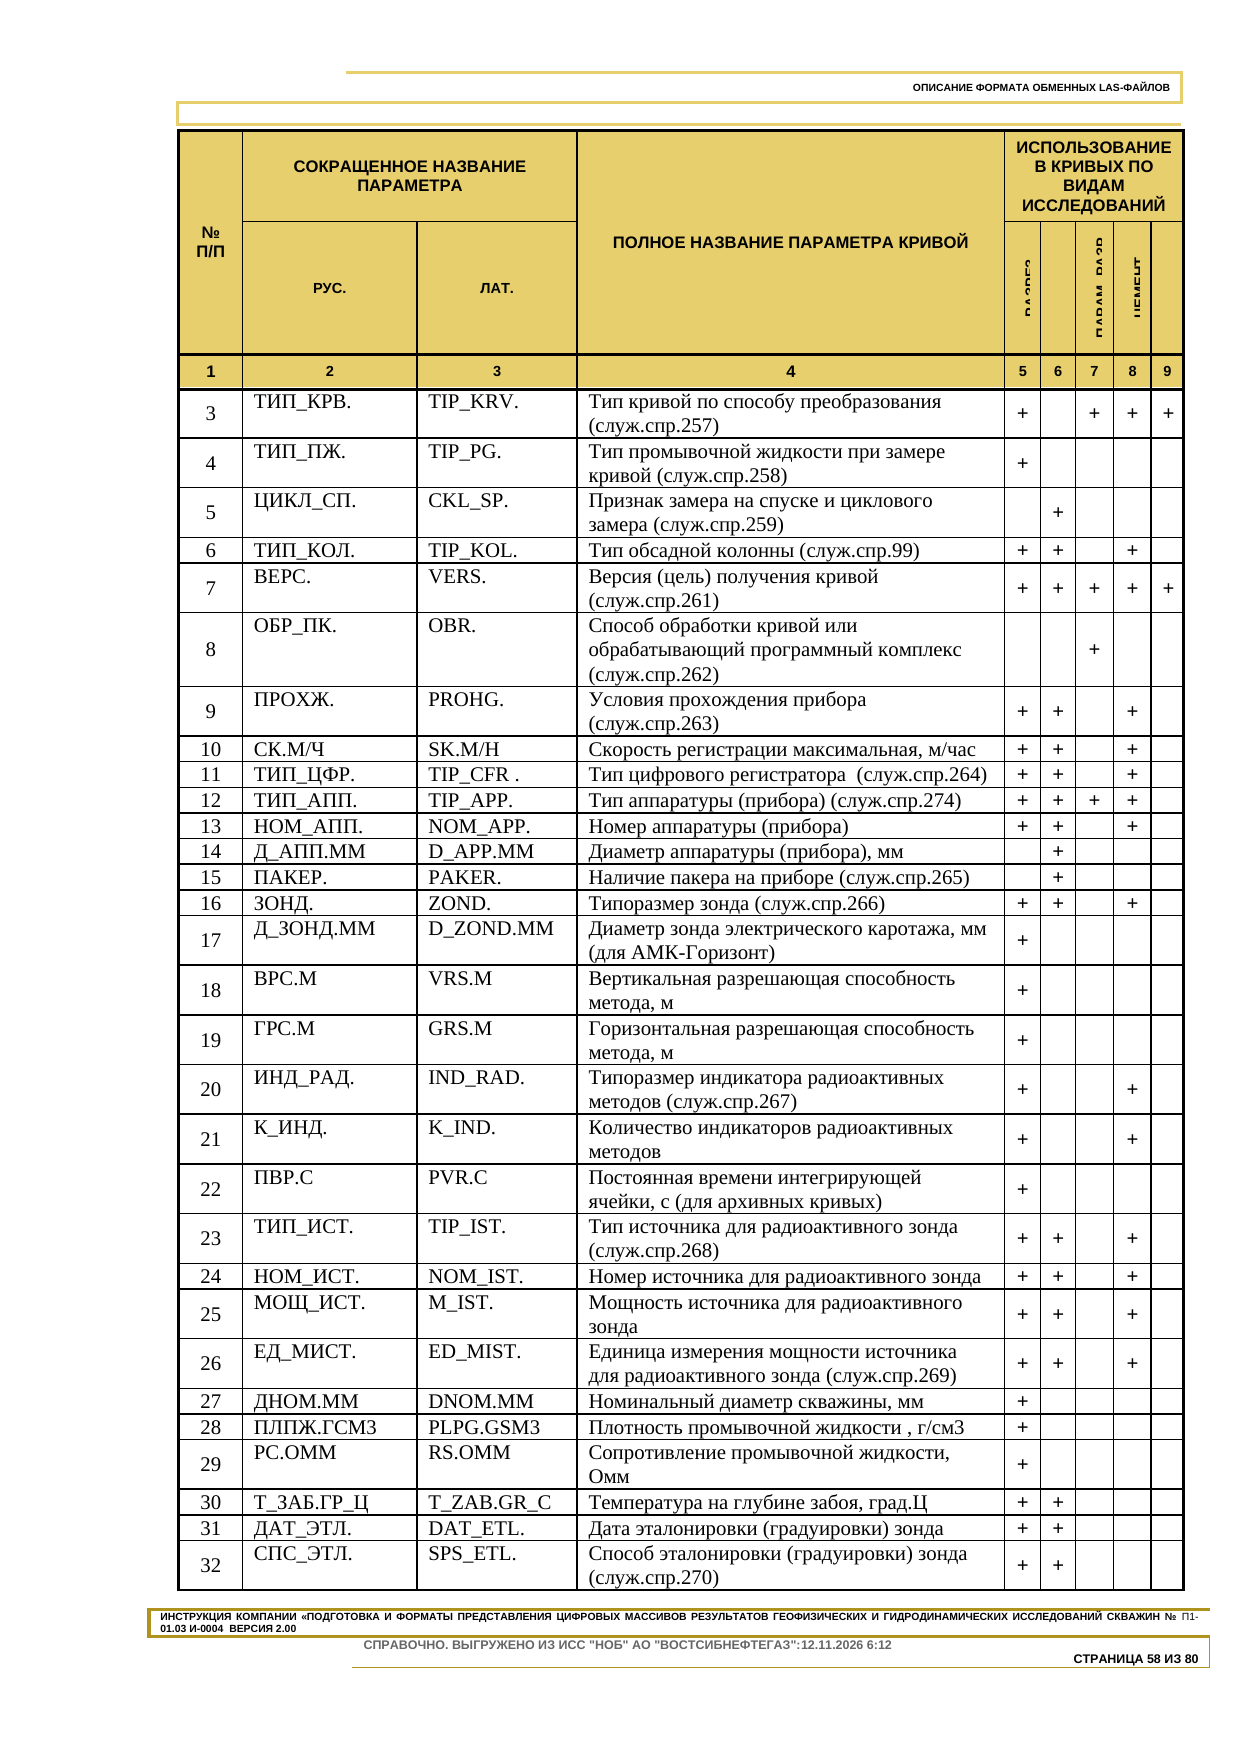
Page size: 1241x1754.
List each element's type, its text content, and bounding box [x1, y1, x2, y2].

table_cell + [1114, 687, 1150, 735]
table_cell + [1041, 488, 1075, 536]
table_cell [1076, 1339, 1113, 1387]
table_cell РС.ОММ [243, 1440, 416, 1488]
table_cell + [1076, 391, 1113, 437]
table_cell DNOM.MM [418, 1389, 576, 1413]
table_cell [1076, 1115, 1113, 1163]
table_cell + [1005, 1541, 1040, 1589]
table_cell [1152, 1440, 1182, 1488]
table_cell 4 [578, 356, 1004, 387]
table_cell Номер источника для радиоактивного зонда [578, 1264, 1004, 1288]
table_cell [1152, 762, 1182, 786]
table_cell + [1005, 1440, 1040, 1488]
table_cell [1076, 891, 1113, 914]
table_cell [1076, 916, 1113, 964]
table_cell [1076, 1516, 1113, 1539]
table_cell Диаметр аппаратуры (прибора), мм [578, 839, 1004, 863]
table_cell ED_MIST. [418, 1339, 576, 1387]
table_cell [1041, 439, 1075, 487]
table_cell + [1005, 1415, 1040, 1439]
table_cell 5 [1005, 356, 1040, 387]
table_cell [1076, 1541, 1113, 1589]
table_cell 18 [180, 966, 242, 1014]
table_cell Типоразмер индикатора радиоактивных методов (служ.спр.267) [578, 1065, 1004, 1113]
table_header ПОЛНОЕ НАЗВАНИЕ ПАРАМЕТРА КРИВОЙ [578, 132, 1004, 353]
table_cell + [1041, 1339, 1075, 1387]
table_cell + [1041, 538, 1075, 562]
table_cell [1076, 865, 1113, 889]
table_cell + [1114, 1264, 1150, 1288]
table_cell Дата эталонировки (градуировки) зонда [578, 1516, 1004, 1539]
table_cell [1114, 1541, 1150, 1589]
table_cell [1076, 839, 1113, 863]
table_cell Сопротивление промывочной жидкости, Омм [578, 1440, 1004, 1488]
table_cell 26 [180, 1339, 242, 1387]
table_cell TIP_KRV. [418, 391, 576, 437]
table_cell 17 [180, 916, 242, 964]
table_cell [1114, 439, 1150, 487]
table_cell Номер аппаратуры (прибора) [578, 814, 1004, 838]
table_cell 29 [180, 1440, 242, 1488]
table_cell [1114, 1516, 1150, 1539]
table_cell + [1005, 564, 1040, 612]
table_cell TIP_CFR . [418, 762, 576, 786]
table_cell [1076, 1490, 1113, 1514]
table_cell [1152, 1115, 1182, 1163]
table_cell СВОДНЫЕ [1152, 222, 1182, 353]
table_cell [1076, 1214, 1113, 1262]
table_cell 2 [243, 356, 416, 387]
table_cell + [1005, 1016, 1040, 1064]
table_cell Тип источника для радиоактивного зонда (служ.спр.268) [578, 1214, 1004, 1262]
table_cell ЦЕМЕНТ [1114, 222, 1150, 353]
table_cell NOM_APP. [418, 814, 576, 838]
table_cell 20 [180, 1065, 242, 1113]
table_cell ЗОНД. [243, 891, 416, 914]
table_cell [1152, 839, 1182, 863]
table_cell [1041, 1115, 1075, 1163]
table_cell [1152, 1065, 1182, 1113]
table_cell 5 [180, 488, 242, 536]
table_cell 28 [180, 1415, 242, 1439]
table_cell [1114, 1016, 1150, 1064]
table_cell 9 [180, 687, 242, 735]
table_cell [1076, 1065, 1113, 1113]
table_cell [1005, 839, 1040, 863]
table_cell [1152, 1541, 1182, 1589]
table_cell + [1041, 788, 1075, 812]
table_cell VERS. [418, 564, 576, 612]
table_cell [1152, 916, 1182, 964]
table_cell Тип цифрового регистратора (служ.спр.264) [578, 762, 1004, 786]
table_cell [1076, 488, 1113, 536]
table_cell + [1005, 1290, 1040, 1338]
table_cell + [1114, 1339, 1150, 1387]
table_cell RS.OMM [418, 1440, 576, 1488]
table_cell Тип обсадной колонны (служ.спр.99) [578, 538, 1004, 562]
table_cell [1152, 814, 1182, 838]
table_cell + [1005, 391, 1040, 437]
table_cell ВЕРС. [243, 564, 416, 612]
table_cell ПЛПЖ.ГСМ3 [243, 1415, 416, 1439]
table_cell [1076, 1016, 1113, 1064]
table_cell 27 [180, 1389, 242, 1413]
table_cell + [1041, 737, 1075, 761]
table_cell [1041, 916, 1075, 964]
table_cell + [1005, 737, 1040, 761]
table_cell + [1041, 891, 1075, 914]
table_cell K_IND. [418, 1115, 576, 1163]
table_cell 3 [418, 356, 576, 387]
table_cell + [1076, 613, 1113, 686]
table_cell + [1041, 687, 1075, 735]
table_cell + [1005, 687, 1040, 735]
table_cell [1114, 1165, 1150, 1213]
table_cell PAKER. [418, 865, 576, 889]
table_cell [1114, 1440, 1150, 1488]
table_cell Условия прохождения прибора (служ.спр.263) [578, 687, 1004, 735]
table_cell [1152, 613, 1182, 686]
table_cell [1076, 1415, 1113, 1439]
table_cell IND_RAD. [418, 1065, 576, 1113]
table_cell 8 [180, 613, 242, 686]
table_cell + [1005, 1065, 1040, 1113]
table_cell [1114, 839, 1150, 863]
table_cell OBR. [418, 613, 576, 686]
table_cell [1152, 1290, 1182, 1338]
table_cell [1114, 966, 1150, 1014]
table_cell + [1005, 891, 1040, 914]
table_cell TIP_APP. [418, 788, 576, 812]
table_cell КОНТРОЛЬ [1041, 222, 1075, 353]
table_cell ТИП_КОЛ. [243, 538, 416, 562]
table_cell ВРС.М [243, 966, 416, 1014]
table_cell 15 [180, 865, 242, 889]
table_cell [1152, 891, 1182, 914]
table_cell [1152, 1016, 1182, 1064]
table_cell [1005, 865, 1040, 889]
table_cell Способ эталонировки (градуировки) зонда (служ.спр.270) [578, 1541, 1004, 1589]
table_cell ТИП_АПП. [243, 788, 416, 812]
table_cell [1114, 865, 1150, 889]
table_cell + [1114, 1214, 1150, 1262]
table_cell + [1114, 737, 1150, 761]
table_cell 22 [180, 1165, 242, 1213]
table_cell 8 [1114, 356, 1150, 387]
table_cell Температура на глубине забоя, град.Ц [578, 1490, 1004, 1514]
table_cell [1005, 488, 1040, 536]
table_cell + [1041, 1516, 1075, 1539]
table_cell + [1114, 814, 1150, 838]
table_cell [1152, 788, 1182, 812]
table_cell 30 [180, 1490, 242, 1514]
table_cell [1076, 1264, 1113, 1288]
table_cell + [1041, 564, 1075, 612]
table_cell Мощность источника для радиоактивного зонда [578, 1290, 1004, 1338]
table_cell + [1005, 1516, 1040, 1539]
table_cell 7 [180, 564, 242, 612]
table_cell 6 [1041, 356, 1075, 387]
table_cell Скорость регистрации максимальная, м/час [578, 737, 1004, 761]
table_cell [1076, 1389, 1113, 1413]
table_cell ДАТ_ЭТЛ. [243, 1516, 416, 1539]
table_cell + [1005, 916, 1040, 964]
table_cell + [1041, 762, 1075, 786]
table_cell [1152, 488, 1182, 536]
table_cell + [1005, 1339, 1040, 1387]
table_cell [1076, 966, 1113, 1014]
table_cell + [1041, 1490, 1075, 1514]
table_cell [1076, 538, 1113, 562]
table_cell Версия (цель) получения кривой (служ.спр.261) [578, 564, 1004, 612]
table_cell + [1041, 1290, 1075, 1338]
table_cell M_IST. [418, 1290, 576, 1338]
table_cell + [1114, 391, 1150, 437]
table_cell + [1041, 814, 1075, 838]
table_cell + [1005, 814, 1040, 838]
table_cell [1041, 966, 1075, 1014]
table_cell Количество индикаторов радиоактивных методов [578, 1115, 1004, 1163]
table_cell 21 [180, 1115, 242, 1163]
table_cell [1076, 687, 1113, 735]
table_cell 6 [180, 538, 242, 562]
table_cell + [1041, 1214, 1075, 1262]
table_cell [1152, 1165, 1182, 1213]
table_cell [1041, 391, 1075, 437]
table_cell + [1076, 788, 1113, 812]
table_cell Горизонтальная разрешающая способность метода, м [578, 1016, 1004, 1064]
table_cell Единица измерения мощности источника для радиоактивного зонда (служ.спр.269) [578, 1339, 1004, 1387]
table_cell [1114, 1415, 1150, 1439]
table_cell SK.M/H [418, 737, 576, 761]
table_cell Номинальный диаметр скважины, мм [578, 1389, 1004, 1413]
table_cell Признак замера на спуске и циклового замера (служ.спр.259) [578, 488, 1004, 536]
table_cell 23 [180, 1214, 242, 1262]
table_cell PLPG.GSM3 [418, 1415, 576, 1439]
table_cell [1076, 737, 1113, 761]
table_cell + [1005, 1389, 1040, 1413]
table_cell рус. [243, 222, 416, 353]
table_cell 13 [180, 814, 242, 838]
table_cell ЦИКЛ_СП. [243, 488, 416, 536]
table_cell СПС_ЭТЛ. [243, 1541, 416, 1589]
table_cell Типоразмер зонда (служ.спр.266) [578, 891, 1004, 914]
table_cell [1114, 1490, 1150, 1514]
table_cell + [1005, 439, 1040, 487]
table_cell СК.М/Ч [243, 737, 416, 761]
table_cell 9 [1152, 356, 1182, 387]
table_cell [1152, 1389, 1182, 1413]
table_cell + [1041, 839, 1075, 863]
table_cell ПРОХЖ. [243, 687, 416, 735]
table_cell Способ обработки кривой или обрабатывающий программный комплекс (служ.спр.262) [578, 613, 1004, 686]
table_cell [1152, 538, 1182, 562]
table_cell [1152, 865, 1182, 889]
table_cell 19 [180, 1016, 242, 1064]
table_cell [1152, 1214, 1182, 1262]
table_cell [1076, 762, 1113, 786]
table_cell 3 [180, 391, 242, 437]
table_cell + [1005, 762, 1040, 786]
table_cell + [1114, 891, 1150, 914]
table_cell [1041, 1065, 1075, 1113]
table_cell Вертикальная разрешающая способность метода, м [578, 966, 1004, 1014]
table_cell НОМ_ИСТ. [243, 1264, 416, 1288]
table_cell 11 [180, 762, 242, 786]
table_cell Постоянная времени интегрирующей ячейки, с (для архивных кривых) [578, 1165, 1004, 1213]
table_cell [1114, 916, 1150, 964]
table_cell НОМ_АПП. [243, 814, 416, 838]
table_cell 31 [180, 1516, 242, 1539]
table_cell [1076, 814, 1113, 838]
table_cell + [1005, 1165, 1040, 1213]
table_cell + [1114, 564, 1150, 612]
table_cell ЕД_МИСТ. [243, 1339, 416, 1387]
table_cell DAT_ETL. [418, 1516, 576, 1539]
table_cell + [1114, 1065, 1150, 1113]
table_header СОКРАЩЕННОЕ НАЗВАНИЕ ПАРАМЕТРА [243, 132, 576, 221]
table_cell + [1076, 564, 1113, 612]
table_cell 32 [180, 1541, 242, 1589]
table_cell ТИП_КРВ. [243, 391, 416, 437]
table_cell [1041, 1440, 1075, 1488]
table_cell [1076, 439, 1113, 487]
table_cell + [1005, 1214, 1040, 1262]
table_cell [1041, 1016, 1075, 1064]
table_cell + [1114, 762, 1150, 786]
table_header ИСПОЛЬЗОВАНИЕ В КРИВЫХ ПО ВИДАМ ИССЛЕДОВАНИЙ [1005, 132, 1182, 221]
table_cell К_ИНД. [243, 1115, 416, 1163]
table_cell PVR.C [418, 1165, 576, 1213]
table_cell 25 [180, 1290, 242, 1338]
table_cell + [1005, 1490, 1040, 1514]
table_cell NOM_IST. [418, 1264, 576, 1288]
table_cell [1076, 1440, 1113, 1488]
table_cell [1152, 1415, 1182, 1439]
table_cell [1152, 687, 1182, 735]
table_cell [1114, 488, 1150, 536]
table_cell + [1005, 1264, 1040, 1288]
table_cell ПВР.С [243, 1165, 416, 1213]
table_cell лат. [418, 222, 576, 353]
table_cell Тип кривой по способу преобразования (служ.спр.257) [578, 391, 1004, 437]
table_cell + [1114, 538, 1150, 562]
table_cell ТИП_ЦФР. [243, 762, 416, 786]
table_cell ОБР_ПК. [243, 613, 416, 686]
table_cell 1 [180, 356, 242, 387]
table_cell Тип промывочной жидкости при замере кривой (служ.спр.258) [578, 439, 1004, 487]
table_cell ИНД_РАД. [243, 1065, 416, 1113]
table_cell 14 [180, 839, 242, 863]
table_cell + [1041, 865, 1075, 889]
table_cell Плотность промывочной жидкости , г/см3 [578, 1415, 1004, 1439]
table_cell 7 [1076, 356, 1113, 387]
table_cell [1041, 613, 1075, 686]
table_cell [1005, 613, 1040, 686]
table_cell ПАКЕР. [243, 865, 416, 889]
table_cell [1041, 1415, 1075, 1439]
table_cell GRS.M [418, 1016, 576, 1064]
table_cell + [1041, 1541, 1075, 1589]
table_cell [1152, 737, 1182, 761]
table_cell D_APP.MM [418, 839, 576, 863]
table_cell [1152, 1516, 1182, 1539]
table_cell CKL_SP. [418, 488, 576, 536]
table_cell Диаметр зонда электрического каротажа, мм (для АМК-Горизонт) [578, 916, 1004, 964]
table_cell Д_АПП.ММ [243, 839, 416, 863]
table_cell PROHG. [418, 687, 576, 735]
table_cell [1152, 1339, 1182, 1387]
table_cell + [1005, 788, 1040, 812]
table_cell 4 [180, 439, 242, 487]
table_cell + [1114, 1290, 1150, 1338]
table_cell VRS.M [418, 966, 576, 1014]
table_header № п/п [180, 132, 242, 353]
table_cell + [1152, 391, 1182, 437]
table_cell SPS_ETL. [418, 1541, 576, 1589]
table_cell [1076, 1290, 1113, 1338]
table_cell [1041, 1389, 1075, 1413]
table_cell + [1005, 1115, 1040, 1163]
table_cell D_ZOND.MM [418, 916, 576, 964]
table_cell TIP_IST. [418, 1214, 576, 1262]
table_cell + [1041, 1264, 1075, 1288]
table_cell [1114, 1389, 1150, 1413]
table_cell [1152, 966, 1182, 1014]
table_cell + [1114, 788, 1150, 812]
table_cell [1152, 1264, 1182, 1288]
table_cell + [1152, 564, 1182, 612]
table_cell ТИП_ИСТ. [243, 1214, 416, 1262]
table_cell ДНОМ.ММ [243, 1389, 416, 1413]
table_cell ZOND. [418, 891, 576, 914]
table_cell Д_ЗОНД.ММ [243, 916, 416, 964]
table_cell 16 [180, 891, 242, 914]
table_cell [1152, 1490, 1182, 1514]
table_cell Тип аппаратуры (прибора) (служ.спр.274) [578, 788, 1004, 812]
table_cell 12 [180, 788, 242, 812]
table_cell 24 [180, 1264, 242, 1288]
table_cell Наличие пакера на приборе (служ.спр.265) [578, 865, 1004, 889]
table_cell ПАРАМ. РАЗР [1076, 222, 1113, 353]
table_cell Т_ЗАБ.ГР_Ц [243, 1490, 416, 1514]
table_cell + [1114, 1115, 1150, 1163]
table_cell [1076, 1165, 1113, 1213]
table_cell РАЗРЕЗ [1005, 222, 1040, 353]
table_cell ТИП_ПЖ. [243, 439, 416, 487]
table_cell T_ZAB.GR_C [418, 1490, 576, 1514]
table_cell МОЩ_ИСТ. [243, 1290, 416, 1338]
table_cell 10 [180, 737, 242, 761]
table_cell [1114, 613, 1150, 686]
table_cell [1152, 439, 1182, 487]
table_cell TIP_KOL. [418, 538, 576, 562]
table_cell + [1005, 538, 1040, 562]
table_cell [1041, 1165, 1075, 1213]
table_cell + [1005, 966, 1040, 1014]
table_cell TIP_PG. [418, 439, 576, 487]
table_cell ГРС.М [243, 1016, 416, 1064]
